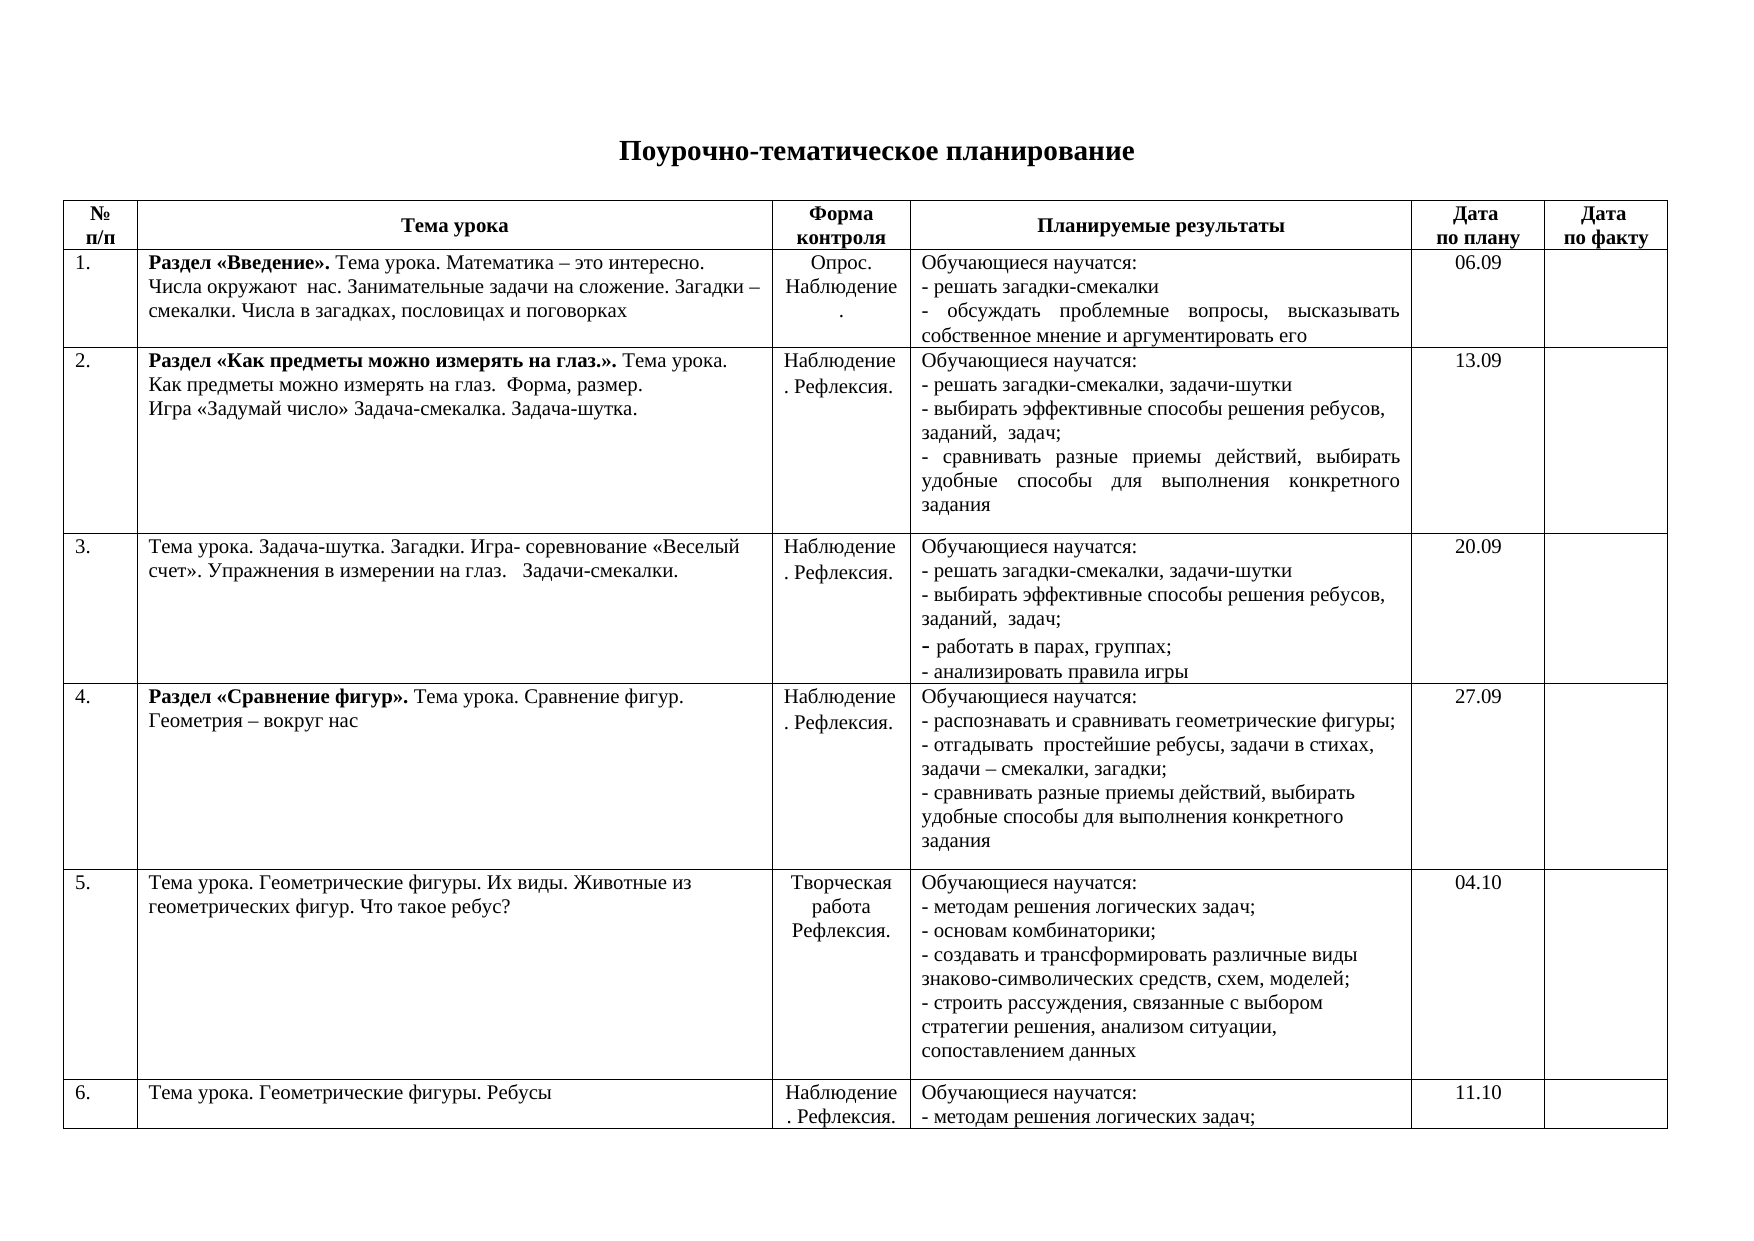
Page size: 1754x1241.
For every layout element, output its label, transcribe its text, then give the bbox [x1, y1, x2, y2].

table_cell Обучающиеся научатся: - распознавать и сравнивать геометрические фигуры; - отгадывать простейшие ребусы, задачи в стихах, задачи – смекалки, загадки; - сравнивать разные приемы действий, выбирать удобные способы для выполнения конкретного задания [911, 684, 1411, 869]
table_cell Раздел «Сравнение фигур». Тема урока. Сравнение фигур. Геометрия – вокруг нас [138, 684, 772, 869]
table_cell [1545, 1080, 1667, 1128]
table_cell 27.09 [1412, 684, 1544, 869]
table_cell [1545, 870, 1667, 1079]
table_header Планируемые результаты [911, 201, 1411, 249]
table_cell [1545, 534, 1667, 683]
table_header Форма контроля [773, 201, 910, 249]
table_cell [1545, 250, 1667, 347]
table_cell Обучающиеся научатся: - решать загадки-смекалки - обсуждать проблемные вопросы, высказывать собственное мнение и аргументировать его [911, 250, 1411, 347]
table_cell 04.10 [1412, 870, 1544, 1079]
table_cell Наблюдение. Рефлексия. [773, 684, 910, 869]
table_cell Наблюдение. Рефлексия. [773, 534, 910, 683]
table_cell [64, 870, 137, 1079]
table_cell Обучающиеся научатся: - решать загадки-смекалки, задачи-шутки - выбирать эффективные способы решения ребусов, заданий, задач; - сравнивать разные приемы действий, выбирать удобные способы для выполнения конкретного задания [911, 348, 1411, 533]
table_cell [64, 1080, 137, 1128]
table_cell 06.09 [1412, 250, 1544, 347]
table_cell Творческая работа Рефлексия. [773, 870, 910, 1079]
table_cell Раздел «Введение». Тема урока. Математика – это интересно. Числа окружают нас. Занимательные задачи на сложение. Загадки – смекалки. Числа в загадках, пословицах и поговорках [138, 250, 772, 347]
table_cell Наблюдение. Рефлексия. [773, 348, 910, 533]
table_cell [1545, 684, 1667, 869]
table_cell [138, 1080, 772, 1128]
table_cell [911, 1080, 1411, 1128]
text Поурочно-тематическое планирование [75, 133, 1679, 166]
table_cell 13.09 [1412, 348, 1544, 533]
table_cell Обучающиеся научатся: - решать загадки-смекалки, задачи-шутки - выбирать эффективные способы решения ребусов, заданий, задач; - работать в парах, группах; - анализировать правила игры [911, 534, 1411, 683]
table_cell [64, 684, 137, 869]
table_cell 11.10 [1412, 1080, 1544, 1128]
table_cell Тема урока. Задача-шутка. Загадки. Игра- соревнование «Веселый счет». Упражнения в измерении на глаз. Задачи-смекалки. [138, 534, 772, 683]
table_header Дата по факту [1545, 201, 1667, 249]
table_header Дата по плану [1412, 201, 1544, 249]
table_cell Тема урока. Геометрические фигуры. Их виды. Животные из геометрических фигур. Что такое ребус? [138, 870, 772, 1079]
table_cell 20.09 [1412, 534, 1544, 683]
table_cell [64, 348, 137, 533]
table_cell [1545, 348, 1667, 533]
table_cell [773, 1080, 910, 1128]
table_cell [64, 534, 137, 683]
table_cell [64, 250, 137, 347]
table_header Тема урока [138, 201, 772, 249]
table_header № п/п [64, 201, 137, 249]
table_cell Опрос. Наблюдение. [773, 250, 910, 347]
table_cell Раздел «Как предметы можно измерять на глаз.». Тема урока. Как предметы можно измерять на глаз. Форма, размер. Игра «Задумай число» Задача-смекалка. Задача-шутка. [138, 348, 772, 533]
